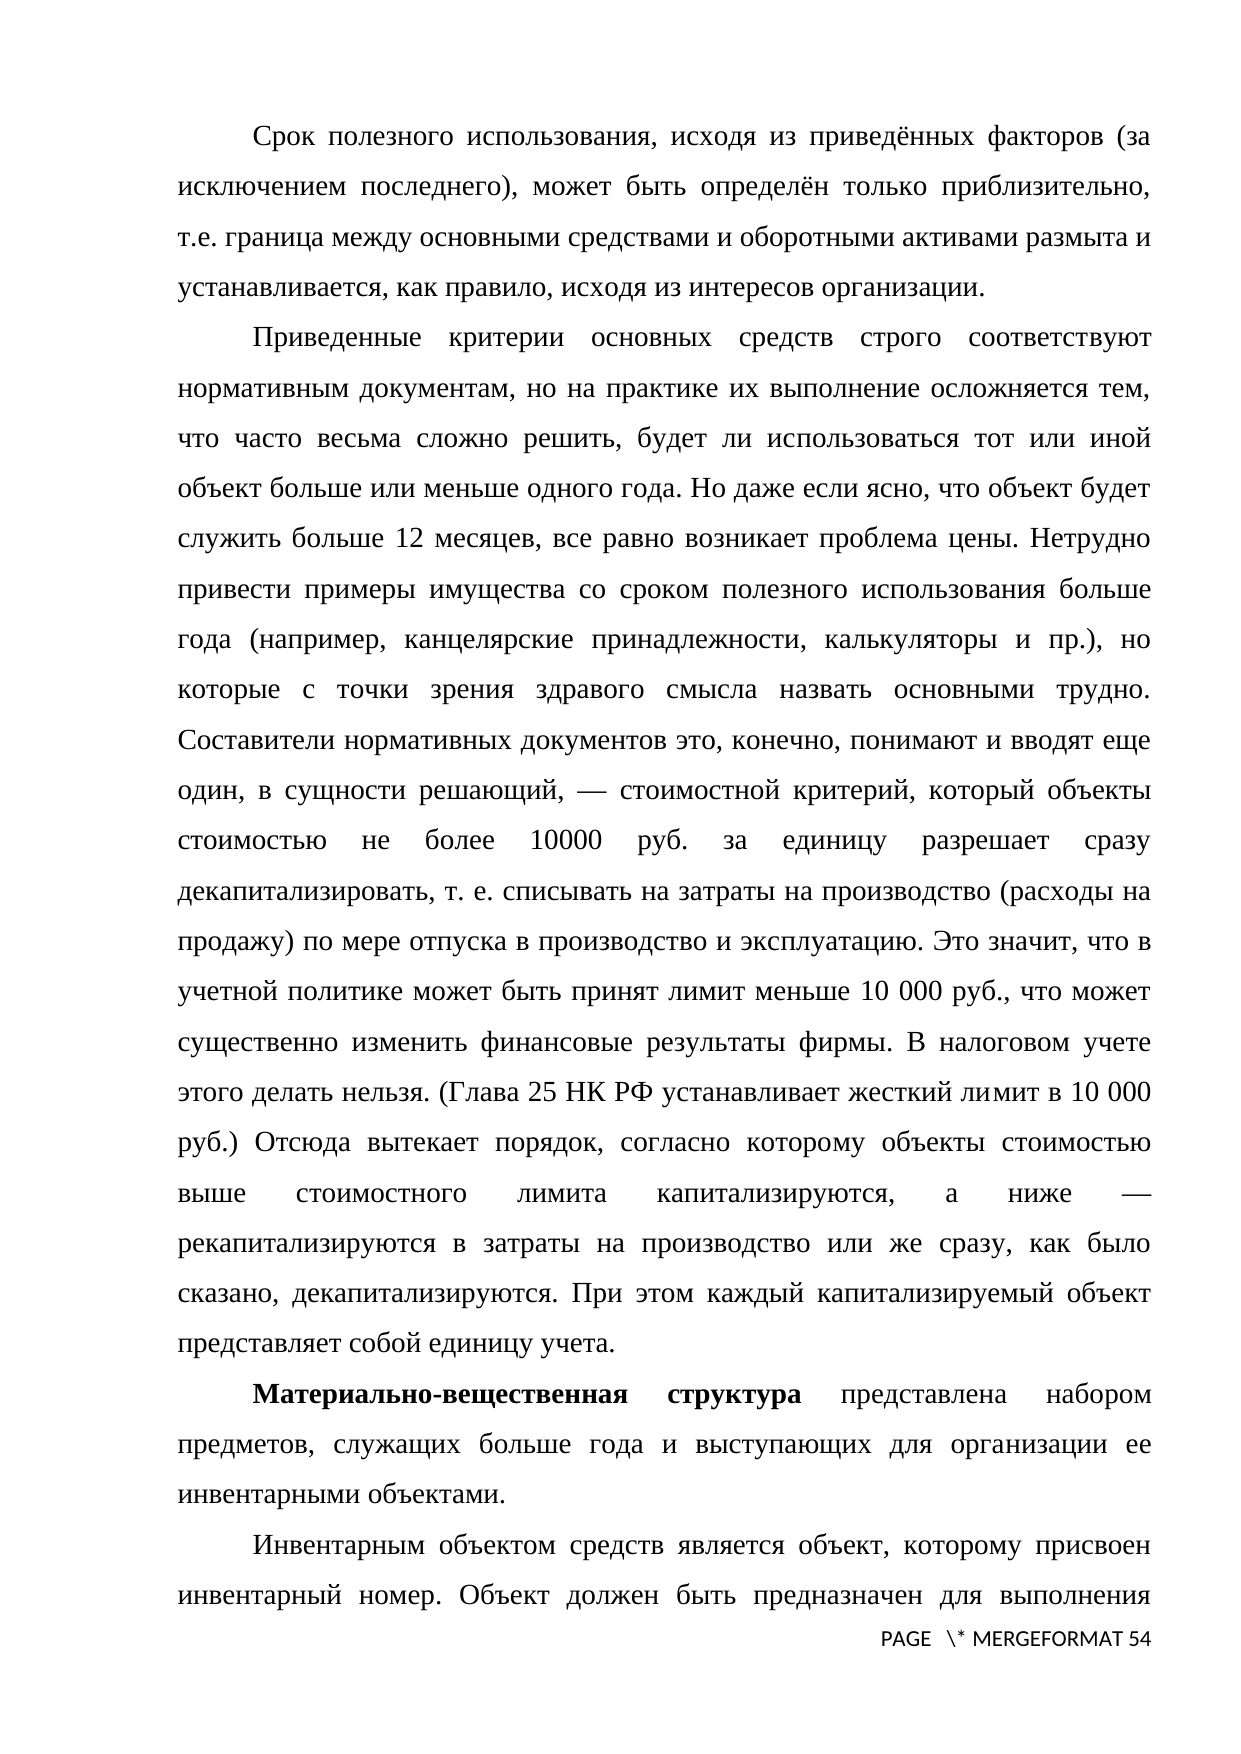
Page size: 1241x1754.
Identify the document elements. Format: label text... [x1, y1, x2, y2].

text Срок полезного использования, исходя из приведённых факторов (за исключением последнего), может быть определён только приблизительно, т.е. граница между основными средствами и оборотными активами размыта и устанавливается, как правило, исходя из интересов организации. [177, 118, 1152, 303]
text Материально-вещественная структура представлена набором предметов, служащих больше года и выступающих для организации ее инвентарными объектами. [177, 1376, 1152, 1510]
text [177, 1527, 1152, 1611]
text Приведенные критерии основных средств строго соответствуют нормативным документам, но на практике их выполнение осложняется тем, что часто весьма сложно решить, будет ли использоваться тот или иной объект больше или меньше одного года. Но даже если ясно, что объект будет служить больше 12 месяцев, все равно возникает проблема цены. Нетрудно привести примеры имущества со сроком полезного использования больше года (например, канцелярские принадлежности, калькуляторы и пр.), но которые с точки зрения здравого смысла назвать основными трудно. Составители нормативных документов это, конечно, понимают и вводят еще один, в сущности решающий, — стоимостной критерий, который объекты стоимостью не более 10000 руб. за единицу разрешает сразу декапитализировать, т. е. списывать на затраты на производство (расходы на продажу) по мере отпуска в производство и эксплуатацию. Это значит, что в учетной политике может быть принят лимит меньше 10 000 руб., что может существенно изменить финансовые результаты фирмы. В налоговом учете этого делать нельзя. (Глава 25 НК РФ устанавливает жесткий лимит в 10 000 руб.) Отсюда вытекает порядок, согласно которому объекты стоимостью выше стоимостного лимита капитализируются, а ниже — рекапитализируются в затраты на производство или же сразу, как было сказано, декапитализируются. При этом каждый капитализируемый объект представляет собой единицу учета. [177, 319, 1152, 1359]
